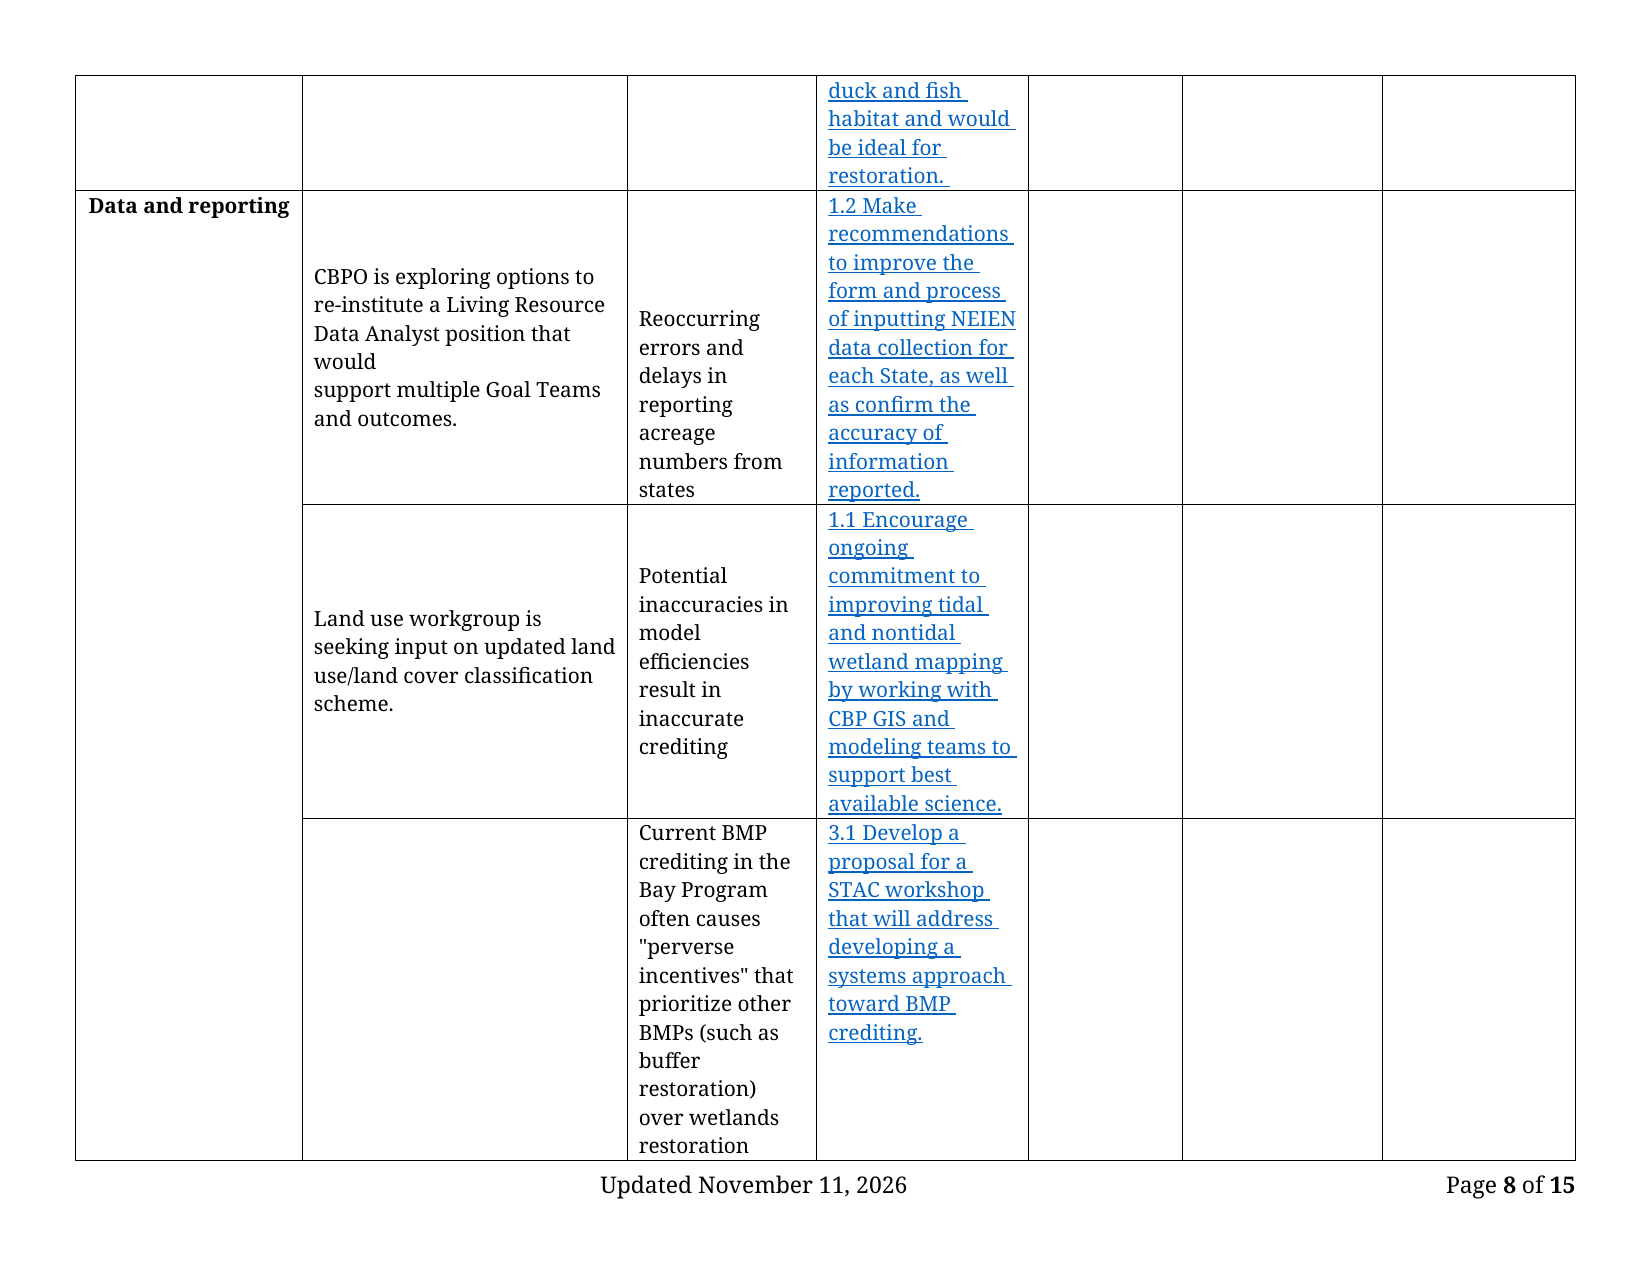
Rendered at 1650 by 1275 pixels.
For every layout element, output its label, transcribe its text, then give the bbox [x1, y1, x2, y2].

table_cell [303, 76, 627, 190]
table_cell [1383, 819, 1575, 1160]
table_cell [817, 76, 1028, 190]
table_cell [1183, 76, 1382, 190]
table_cell [1383, 76, 1575, 190]
table_cell Land use workgroup is seeking input on updated land use/land cover classification scheme. [303, 505, 627, 817]
table_cell 1.1 Encourage ongoing commitment to improving tidal and nontidal wetland mapping by working with CBP GIS and modeling teams to support best available science. [817, 505, 1028, 817]
table_cell CBPO is exploring options to re-institute a Living Resource Data Analyst position that would support multiple Goal Teams and outcomes. [303, 191, 627, 504]
table_cell [1183, 191, 1382, 504]
table_cell [1383, 191, 1575, 504]
table_cell [1029, 505, 1182, 817]
table_cell [1029, 819, 1182, 1160]
table_cell [1029, 191, 1182, 504]
table_cell [1383, 505, 1575, 817]
table_cell 3.1 Develop a proposal for a STAC workshop that will address developing a systems approach toward BMP crediting. [817, 819, 1028, 1160]
table_cell [303, 819, 627, 1160]
table_cell Data and reporting [76, 191, 302, 1160]
table_cell [1183, 819, 1382, 1160]
table_cell 1.2 Make recommendations to improve the form and process of inputting NEIEN data collection for each State, as well as confirm the accuracy of information reported. [817, 191, 1028, 504]
table_cell [1029, 76, 1182, 190]
table_cell Reoccurring errors and delays in reporting acreage numbers from states [628, 191, 816, 504]
table_cell Current BMP crediting in the Bay Program often causes "perverse incentives" that prioritize other BMPs (such as buffer restoration) over wetlands restoration [628, 819, 816, 1160]
table_cell [1183, 505, 1382, 817]
table_cell Potential inaccuracies in model efficiencies result in inaccurate crediting [628, 505, 816, 817]
